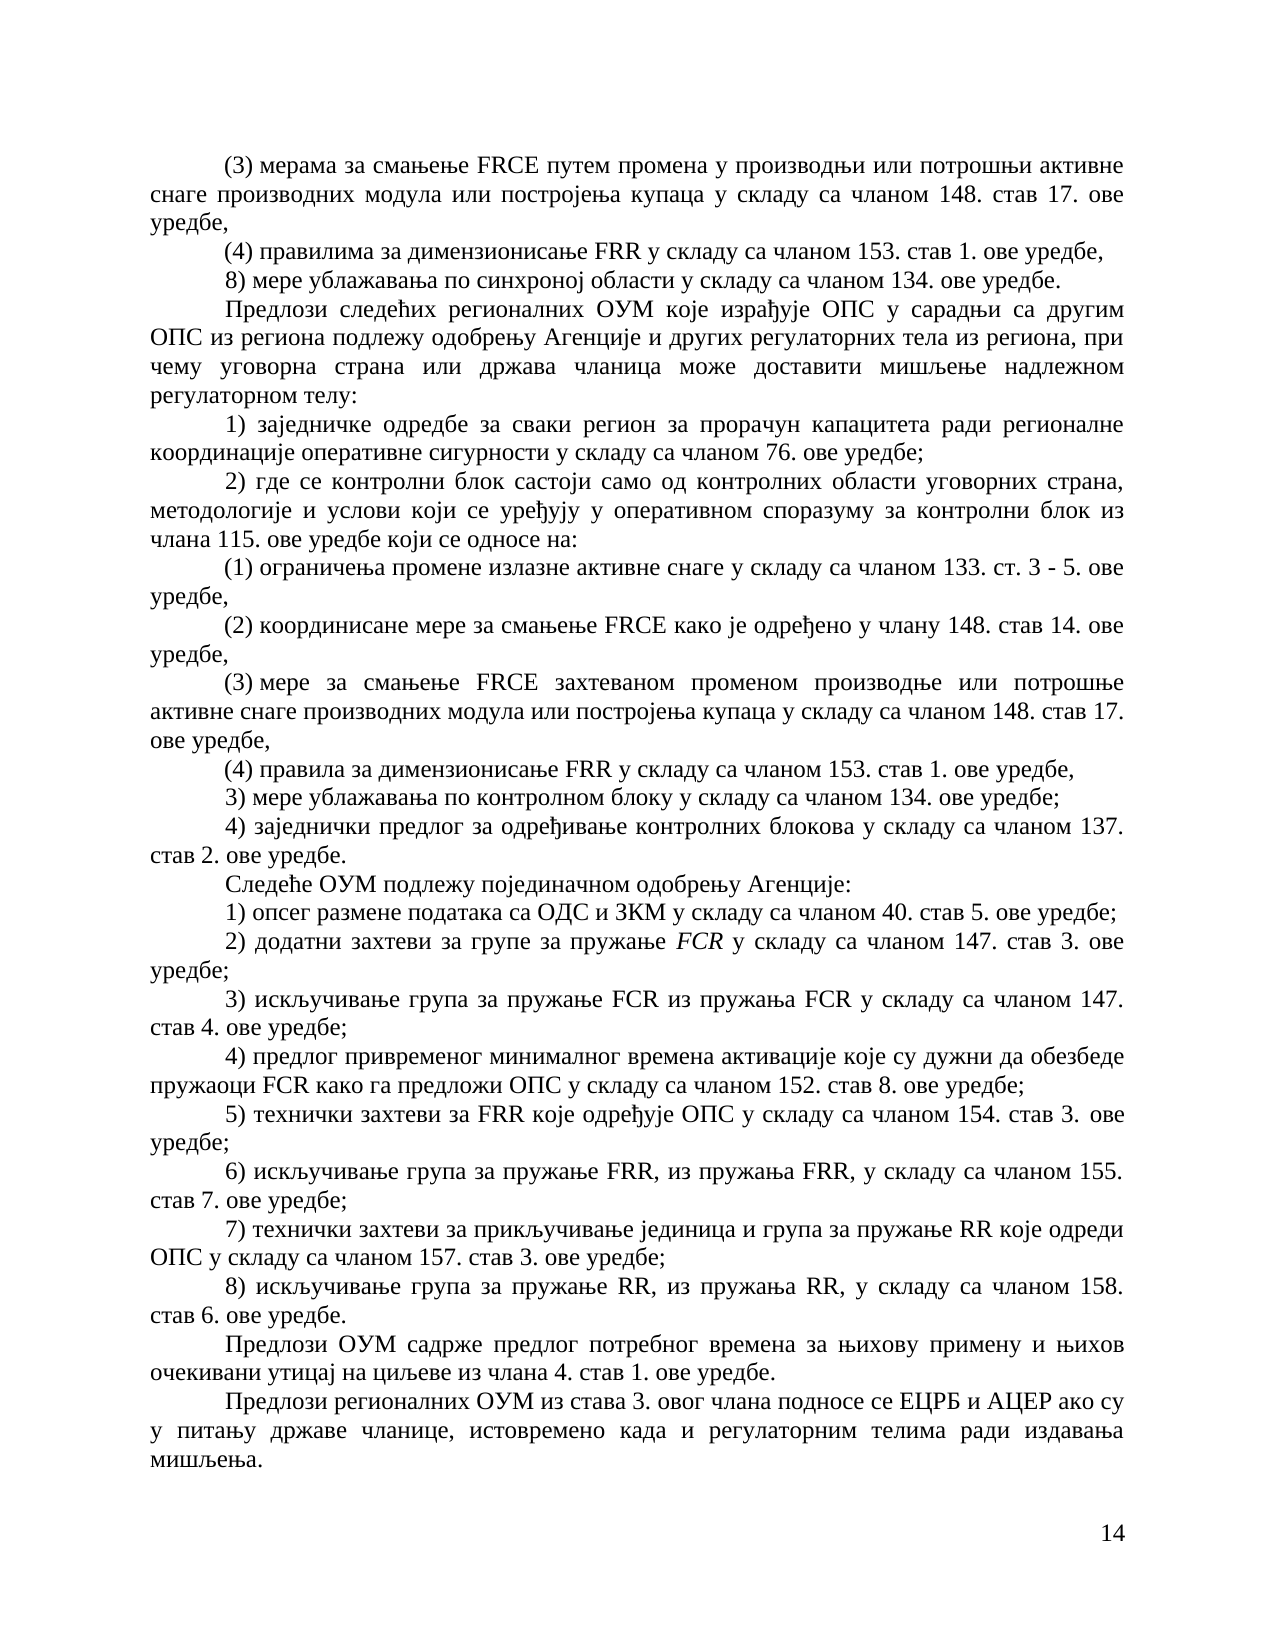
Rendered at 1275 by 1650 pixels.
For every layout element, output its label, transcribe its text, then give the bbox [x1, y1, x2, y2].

list мере за смањење FRCE захтеваном променом производње или потрошње активне снаге производних модула или постројења купаца у складу са чланом 148. став 17. ове уредбе, [150, 667, 1125, 754]
list ограничења промене излазне активне снаге у складу са чланом 133. ст. 3 - 5. ове уредбе, [150, 552, 1125, 610]
text 1) опсег размене података са ОДС и ЗКМ у складу са чланом 40. став 5. ове уредбе; [150, 897, 1125, 926]
text 5) технички захтеви за FRR које одређује ОПС у складу са чланом 154. став 3. ове уредбе; [150, 1099, 1125, 1156]
text Предлози ОУМ садрже предлог потребног времена за њихову примену и њихов очекивани утицај на циљеве из члана 4. став 1. ове уредбе. [150, 1329, 1125, 1386]
list координисане мере за смањење FRCE како је одређено у члану 148. став 14. ове уредбе, [150, 610, 1125, 667]
text 8) мере ублажавања по синхроној области у складу са чланом 134. ове уредбе. [150, 265, 1125, 294]
text 7) технички захтеви за прикључивање јединица и група за пружање RR које одреди ОПС у складу са чланом 157. став 3. ове уредбе; [150, 1214, 1125, 1271]
text 6) искључивање група за пружање FRR, из пружања FRR, у складу са чланом 155. став 7. ове уредбе; [150, 1156, 1125, 1214]
list правила за димензионисање FRR у складу са чланом 153. став 1. ове уредбе, [150, 754, 1125, 782]
text 3) искључивање група за пружање FCR из пружања FCR у складу са чланом 147. став 4. ове уредбе; [150, 984, 1125, 1041]
text 4) заједнички предлог за одређивање контролних блокова у складу са чланом 137. став 2. ове уредбе. [150, 811, 1125, 869]
text 2) додатни захтеви за групе за пружање FCR у складу са чланом 147. став 3. ове уредбе; [150, 926, 1125, 984]
list мерама за смањење FRCE путем промена у производњи или потрошњи активне снаге производних модула или постројења купаца у складу са чланом 148. став 17. ове уредбе, [150, 150, 1125, 236]
text 2) где се контролни блок састоји само од контролних области уговорних страна, методологије и услови који се уређују у оперативном споразуму за контролни блок из члана 115. ове уредбе који се односе на: [150, 466, 1125, 552]
text Предлози следећих регионалних ОУМ које израђује ОПС у сарадњи са другим ОПС из региона подлежу одобрењу Агенције и других регулаторних тела из региона, при чему уговорна страна или држава чланица може доставити мишљење надлежном регулаторном телу: [150, 294, 1125, 409]
text 1) заједничке одредбе за сваки регион за прорачун капацитета ради регионалне координације оперативне сигурности у складу са чланом 76. ове уредбе; [150, 409, 1125, 466]
list правилима за димензионисање FRR у складу са чланом 153. став 1. ове уредбе, [150, 236, 1125, 265]
text Предлози регионалних ОУМ из става 3. овог члана подносе се ЕЦРБ и АЦЕР ако су у питању државе чланице, истовремено када и регулаторним телима ради издавања мишљења. [150, 1386, 1125, 1472]
text 8) искључивање група за пружање RR, из пружања RR, у складу са чланом 158. став 6. ове уредбе. [150, 1271, 1125, 1329]
text 4) предлог привременог минималног времена активације које су дужни да обезбеде пружаоци FCR како га предложи ОПС у складу са чланом 152. став 8. ове уредбе; [150, 1041, 1125, 1099]
text 3) мере ублажавања по контролном блоку у складу са чланом 134. ове уредбе; [150, 782, 1125, 811]
text Следеће ОУМ подлежу појединачном одобрењу Агенције: [150, 869, 1125, 897]
